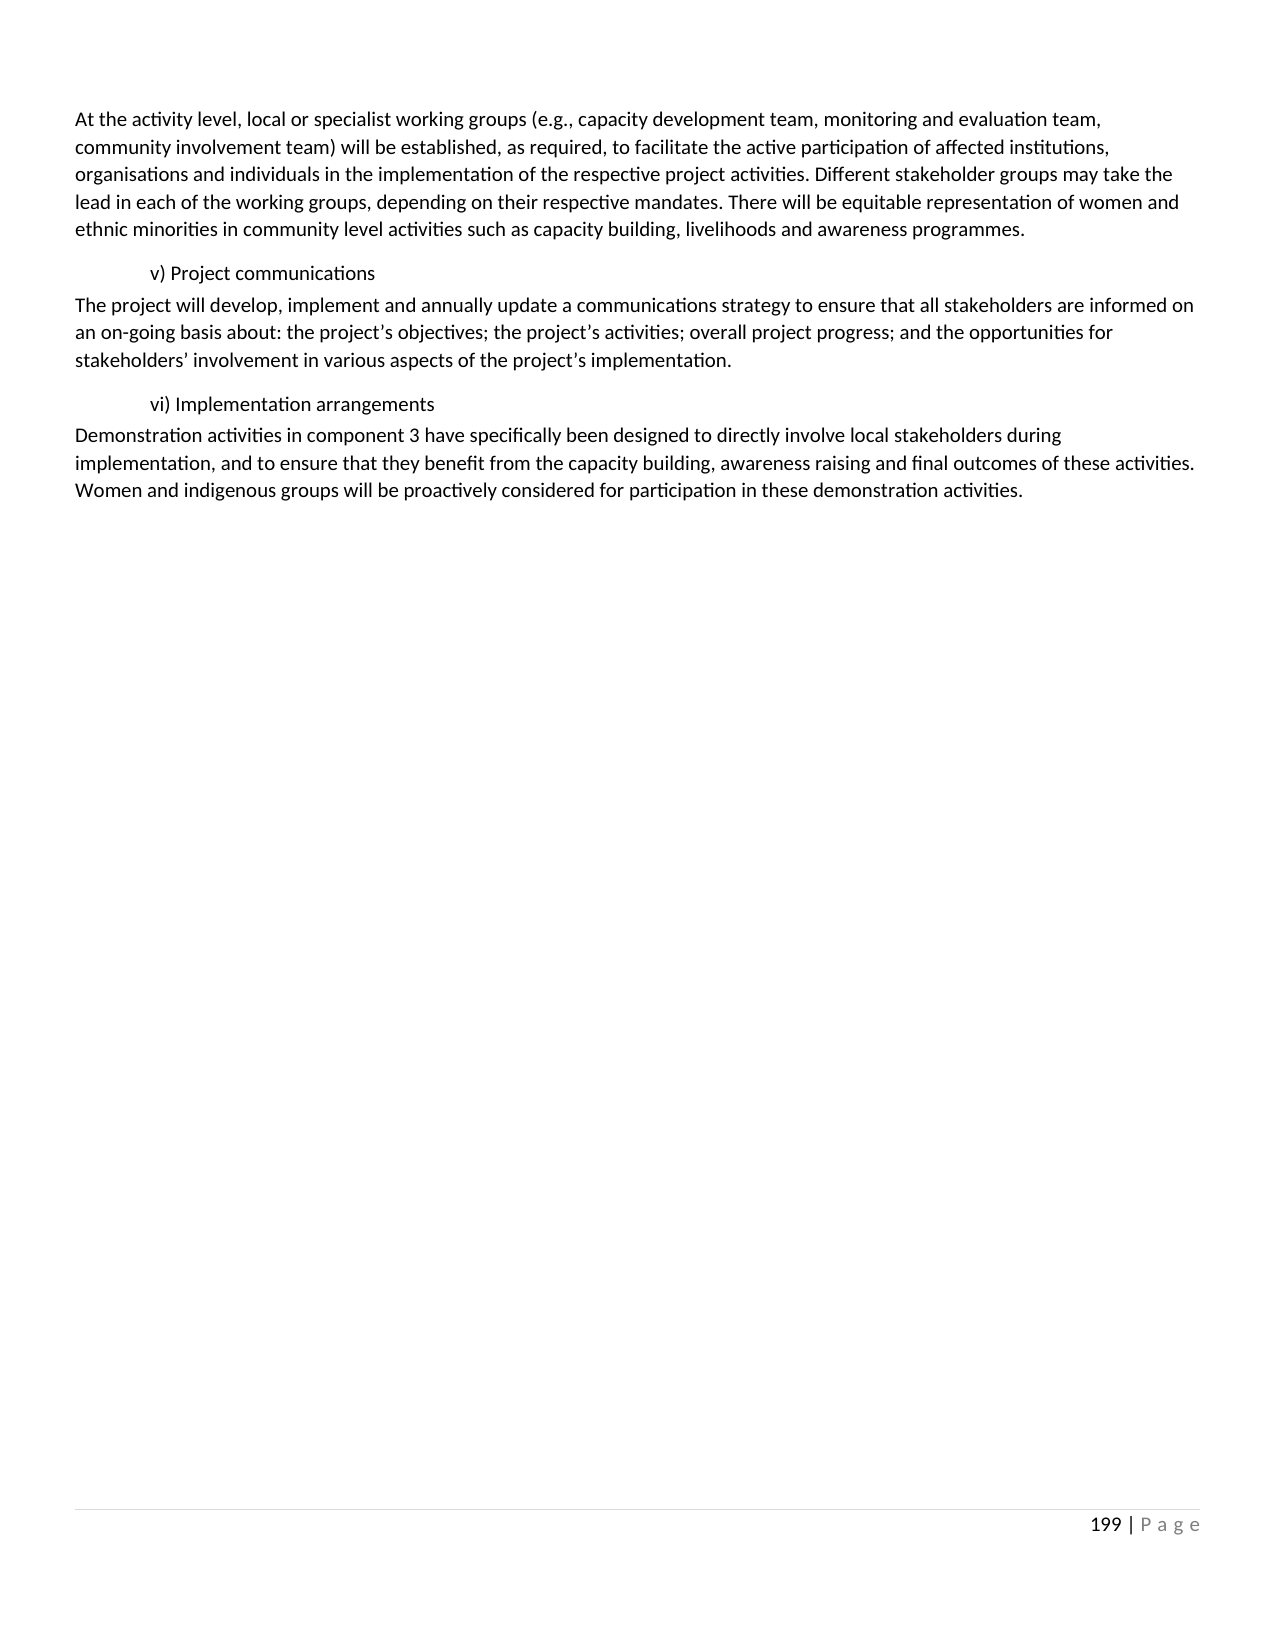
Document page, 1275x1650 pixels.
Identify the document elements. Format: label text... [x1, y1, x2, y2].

text Demonstration activities in component 3 have specifically been designed to directly involve local stakeholders during implementation, and to ensure that they benefit from the capacity building, awareness raising and final outcomes of these activities. Women and indigenous groups will be proactively considered for participation in these demonstration activities. [75, 422, 1200, 503]
text At the activity level, local or specialist working groups (e.g., capacity development team, monitoring and evaluation team, community involvement team) will be established, as required, to facilitate the active participation of affected institutions, organisations and individuals in the implementation of the respective project activities. Different stakeholder groups may take the lead in each of the working groups, depending on their respective mandates. There will be equitable representation of women and ethnic minorities in community level activities such as capacity building, livelihoods and awareness programmes. [75, 107, 1200, 242]
text v) Project communications [150, 260, 1200, 286]
text vi) Implementation arrangements [150, 391, 1200, 416]
text The project will develop, implement and annually update a communications strategy to ensure that all stakeholders are informed on an on-going basis about: the project’s objectives; the project’s activities; overall project progress; and the opportunities for stakeholders’ involvement in various aspects of the project’s implementation. [75, 292, 1200, 372]
